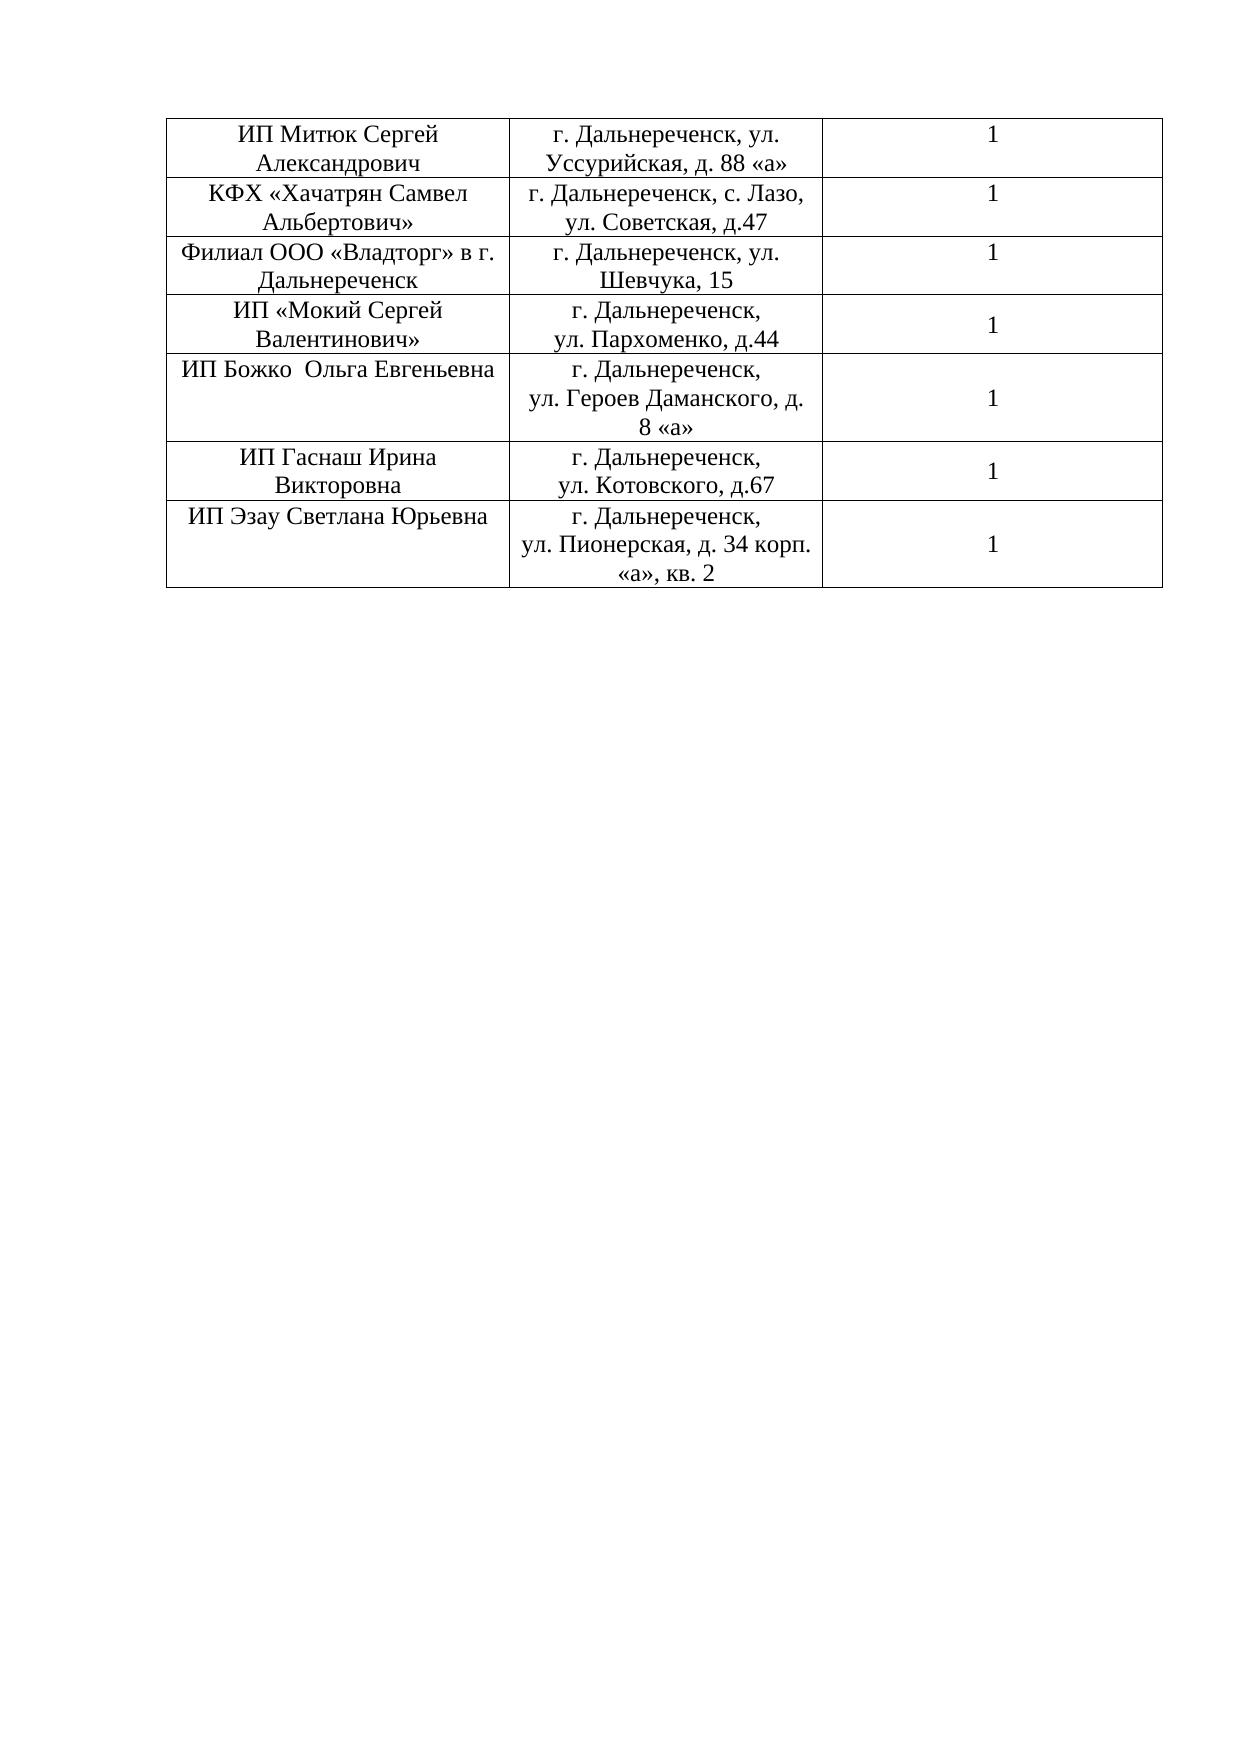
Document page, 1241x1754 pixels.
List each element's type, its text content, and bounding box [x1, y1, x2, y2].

table_cell 1 [823, 295, 1162, 353]
table_cell г. Дальнереченск, ул. Шевчука, 15 [510, 237, 822, 294]
table_cell г. Дальнереченск, ул. Пархоменко, д.44 [510, 295, 822, 353]
table_cell ИП Гаснаш Ирина Викторовна [167, 442, 509, 500]
table_cell 1 [823, 178, 1162, 236]
table_cell 1 [823, 501, 1162, 587]
table_cell ИП Эзау Светлана Юрьевна [167, 501, 509, 587]
table_cell КФХ «Хачатрян Самвел Альбертович» [167, 178, 509, 236]
table_cell Филиал ООО «Владторг» в г. Дальнереченск [167, 237, 509, 294]
table_cell 1 [823, 119, 1162, 177]
table_cell 1 [823, 442, 1162, 500]
table_cell г. Дальнереченск, ул. Героев Даманского, д. 8 «а» [510, 354, 822, 441]
table_cell г. Дальнереченск, ул. Котовского, д.67 [510, 442, 822, 500]
table_cell г. Дальнереченск, с. Лазо, ул. Советская, д.47 [510, 178, 822, 236]
table_cell 1 [823, 354, 1162, 441]
table_cell г. Дальнереченск, ул. Уссурийская, д. 88 «а» [510, 119, 822, 177]
table_cell ИП «Мокий Сергей Валентинович» [167, 295, 509, 353]
table_cell ИП Божко Ольга Евгеньевна [167, 354, 509, 441]
table_cell г. Дальнереченск, ул. Пионерская, д. 34 корп. «а», кв. 2 [510, 501, 822, 587]
table_cell ИП Митюк Сергей Александрович [167, 119, 509, 177]
table_cell 1 [823, 237, 1162, 294]
